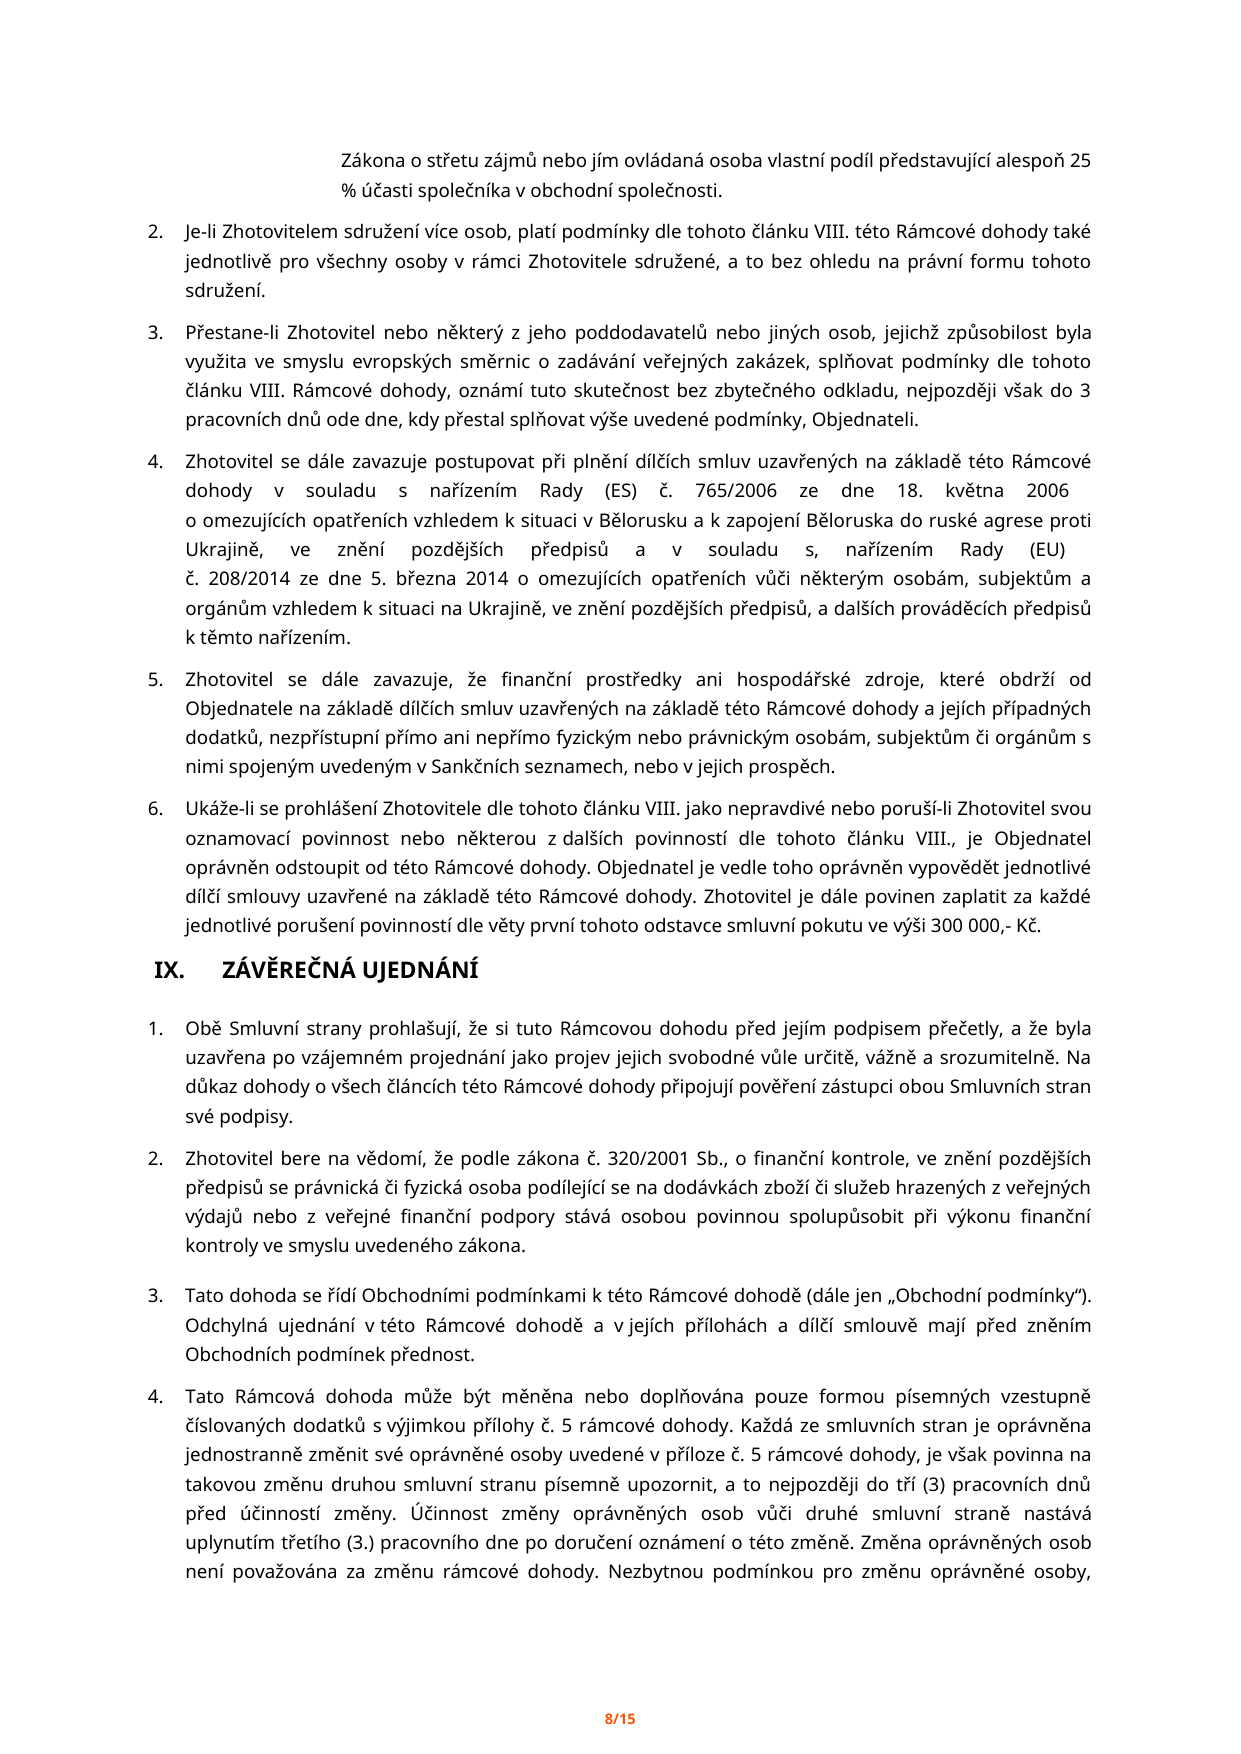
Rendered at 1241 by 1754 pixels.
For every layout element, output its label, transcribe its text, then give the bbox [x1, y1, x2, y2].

list ZÁVĚREČNÁ UJEDNÁNÍ [185, 954, 1093, 986]
list Je-li Zhotovitelem sdružení více osob, platí podmínky dle tohoto článku VIII. této Rámcové dohody také jednotlivě pro všechny osoby v rámci Zhotovitele sdružené, a to bez ohledu na právní formu tohoto sdružení. [148, 219, 1093, 303]
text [303, 148, 1093, 202]
list Zhotovitel se dále zavazuje postupovat při plnění dílčích smluv uzavřených na základě této Rámcové dohody v souladu s nařízením Rady (ES) č. 765/2006 ze dne 18. května 2006 o omezujících opatřeních vzhledem k situaci v Bělorusku a k zapojení Běloruska do ruské agrese proti Ukrajině, ve znění pozdějších předpisů a v souladu s, nařízením Rady (EU) č. 208/2014 ze dne 5. března 2014 o omezujících opatřeních vůči některým osobám, subjektům a orgánům vzhledem k situaci na Ukrajině, ve znění pozdějších předpisů, a dalších prováděcích předpisů k těmto nařízením. [148, 448, 1093, 650]
list Tato dohoda se řídí Obchodními podmínkami k této Rámcové dohodě (dále jen „Obchodní podmínky“). Odchylná ujednání v této Rámcové dohodě a v jejích přílohách a dílčí smlouvě mají před zněním Obchodních podmínek přednost. [148, 1283, 1093, 1367]
list Obě Smluvní strany prohlašují, že si tuto Rámcovou dohodu před jejím podpisem přečetly, a že byla uzavřena po vzájemném projednání jako projev jejich svobodné vůle určitě, vážně a srozumitelně. Na důkaz dohody o všech článcích této Rámcové dohody připojují pověření zástupci obou Smluvních stran své podpisy. [148, 1015, 1093, 1129]
list Přestane-li Zhotovitel nebo některý z jeho poddodavatelů nebo jiných osob, jejichž způsobilost byla využita ve smyslu evropských směrnic o zadávání veřejných zakázek, splňovat podmínky dle tohoto článku VIII. Rámcové dohody, oznámí tuto skutečnost bez zbytečného odkladu, nejpozději však do 3 pracovních dnů ode dne, kdy přestal splňovat výše uvedené podmínky, Objednateli. [148, 319, 1093, 432]
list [148, 1383, 1093, 1584]
list Zhotovitel bere na vědomí, že podle zákona č. 320/2001 Sb., o finanční kontrole, ve znění pozdějších předpisů se právnická či fyzická osoba podílející se na dodávkách zboží či služeb hrazených z veřejných výdajů nebo z veřejné finanční podpory stává osobou povinnou spolupůsobit při výkonu finanční kontroly ve smyslu uvedeného zákona. [148, 1145, 1093, 1258]
list Zhotovitel se dále zavazuje, že finanční prostředky ani hospodářské zdroje, které obdrží od Objednatele na základě dílčích smluv uzavřených na základě této Rámcové dohody a jejích případných dodatků, nezpřístupní přímo ani nepřímo fyzickým nebo právnickým osobám, subjektům či orgánům s nimi spojeným uvedeným v Sankčních seznamech, nebo v jejich prospěch. [148, 666, 1093, 779]
list Ukáže-li se prohlášení Zhotovitele dle tohoto článku VIII. jako nepravdivé nebo poruší-li Zhotovitel svou oznamovací povinnost nebo některou z dalších povinností dle tohoto článku VIII., je Objednatel oprávněn odstoupit od této Rámcové dohody. Objednatel je vedle toho oprávněn vypovědět jednotlivé dílčí smlouvy uzavřené na základě této Rámcové dohody. Zhotovitel je dále povinen zaplatit za každé jednotlivé porušení povinností dle věty první tohoto odstavce smluvní pokutu ve výši 300 000,- Kč. [148, 796, 1093, 938]
